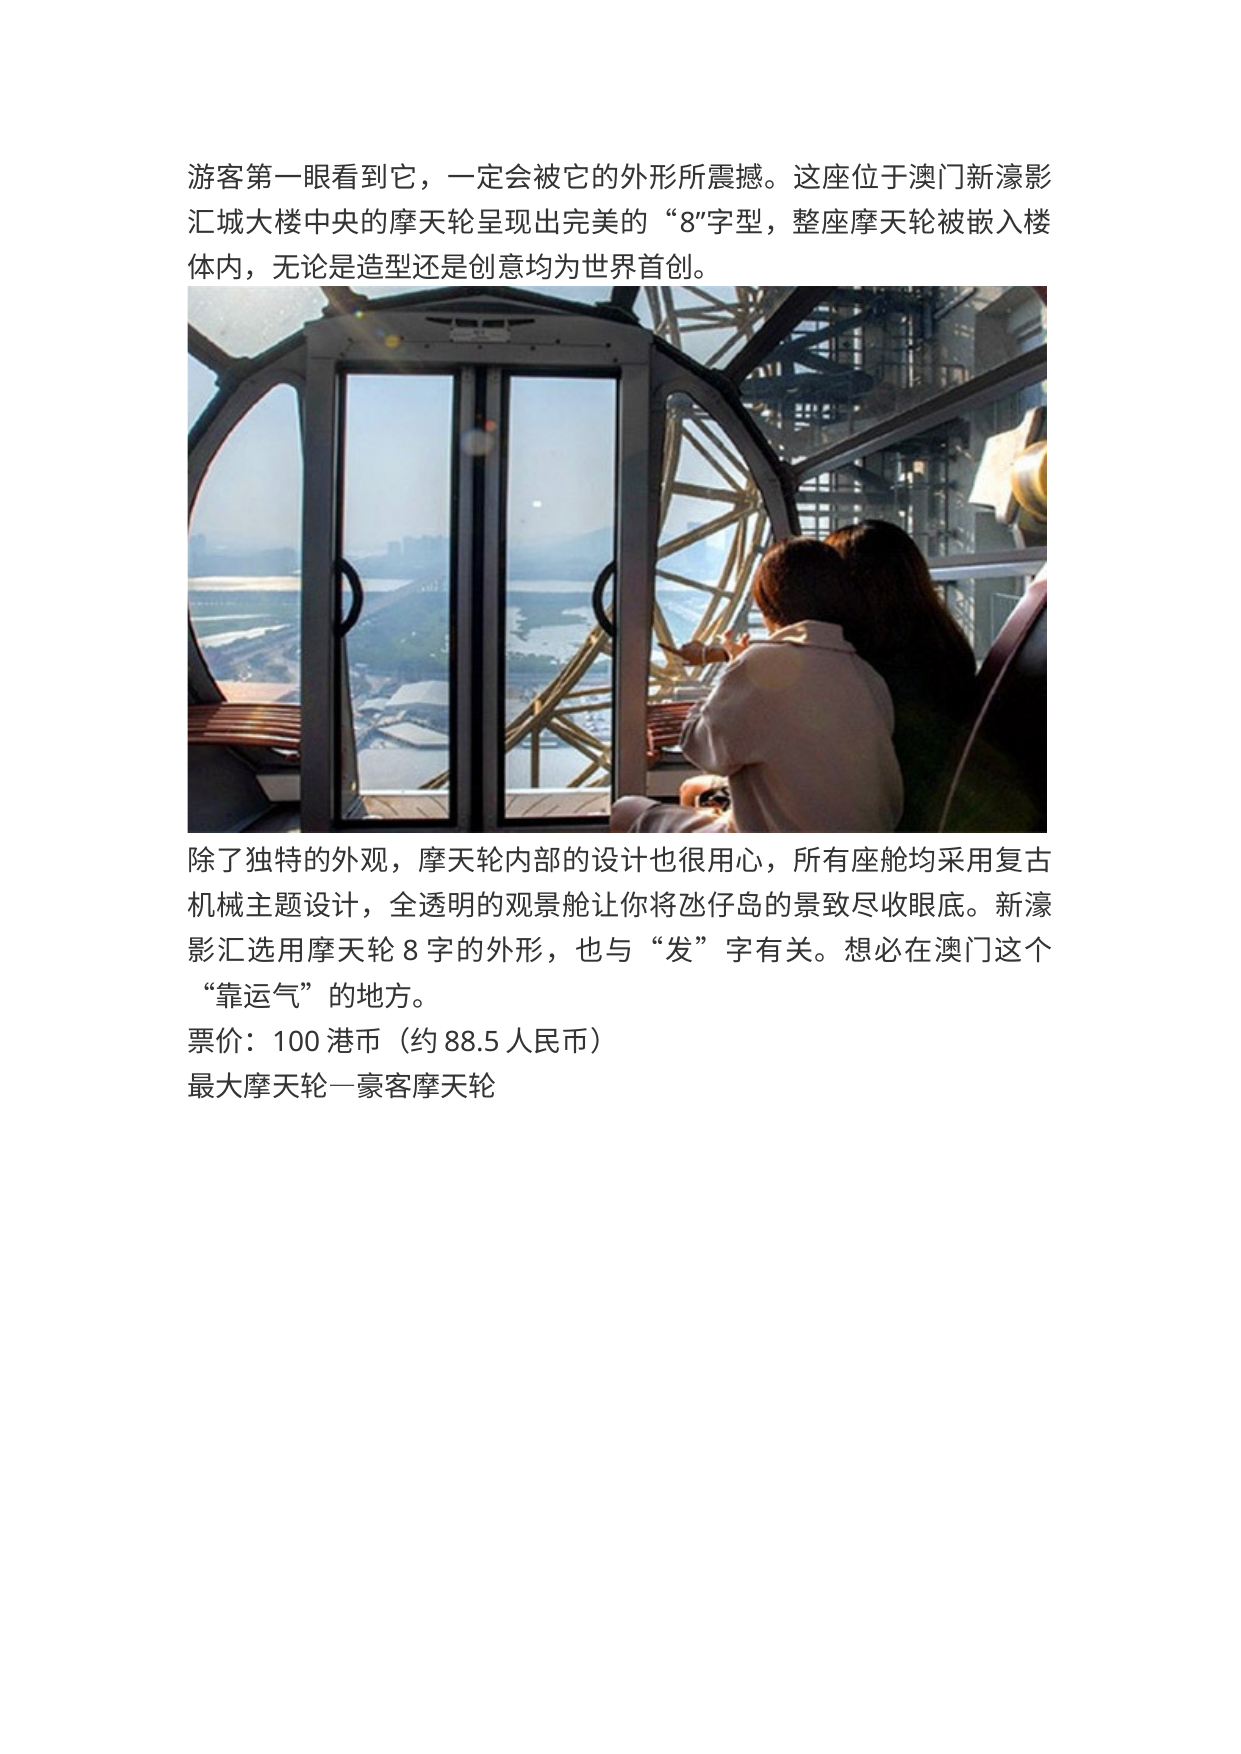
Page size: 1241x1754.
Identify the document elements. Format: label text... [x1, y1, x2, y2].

picture [187, 286, 1047, 833]
text 票价：100港币（约88.5人民币） [187, 1014, 1053, 1059]
text 游客第一眼看到它，一定会被它的外形所震撼。这座位于澳门新濠影汇城大楼中央的摩天轮呈现出完美的“8”字型，整座摩天轮被嵌入楼体内，无论是造型还是创意均为世界首创。 [187, 150, 1053, 286]
text 最大摩天轮—豪客摩天轮 [187, 1059, 1053, 1105]
text 除了独特的外观，摩天轮内部的设计也很用心，所有座舱均采用复古机械主题设计，全透明的观景舱让你将氹仔岛的景致尽收眼底。新濠影汇选用摩天轮8字的外形，也与“发”字有关。想必在澳门这个“靠运气”的地方。 [187, 833, 1053, 1014]
